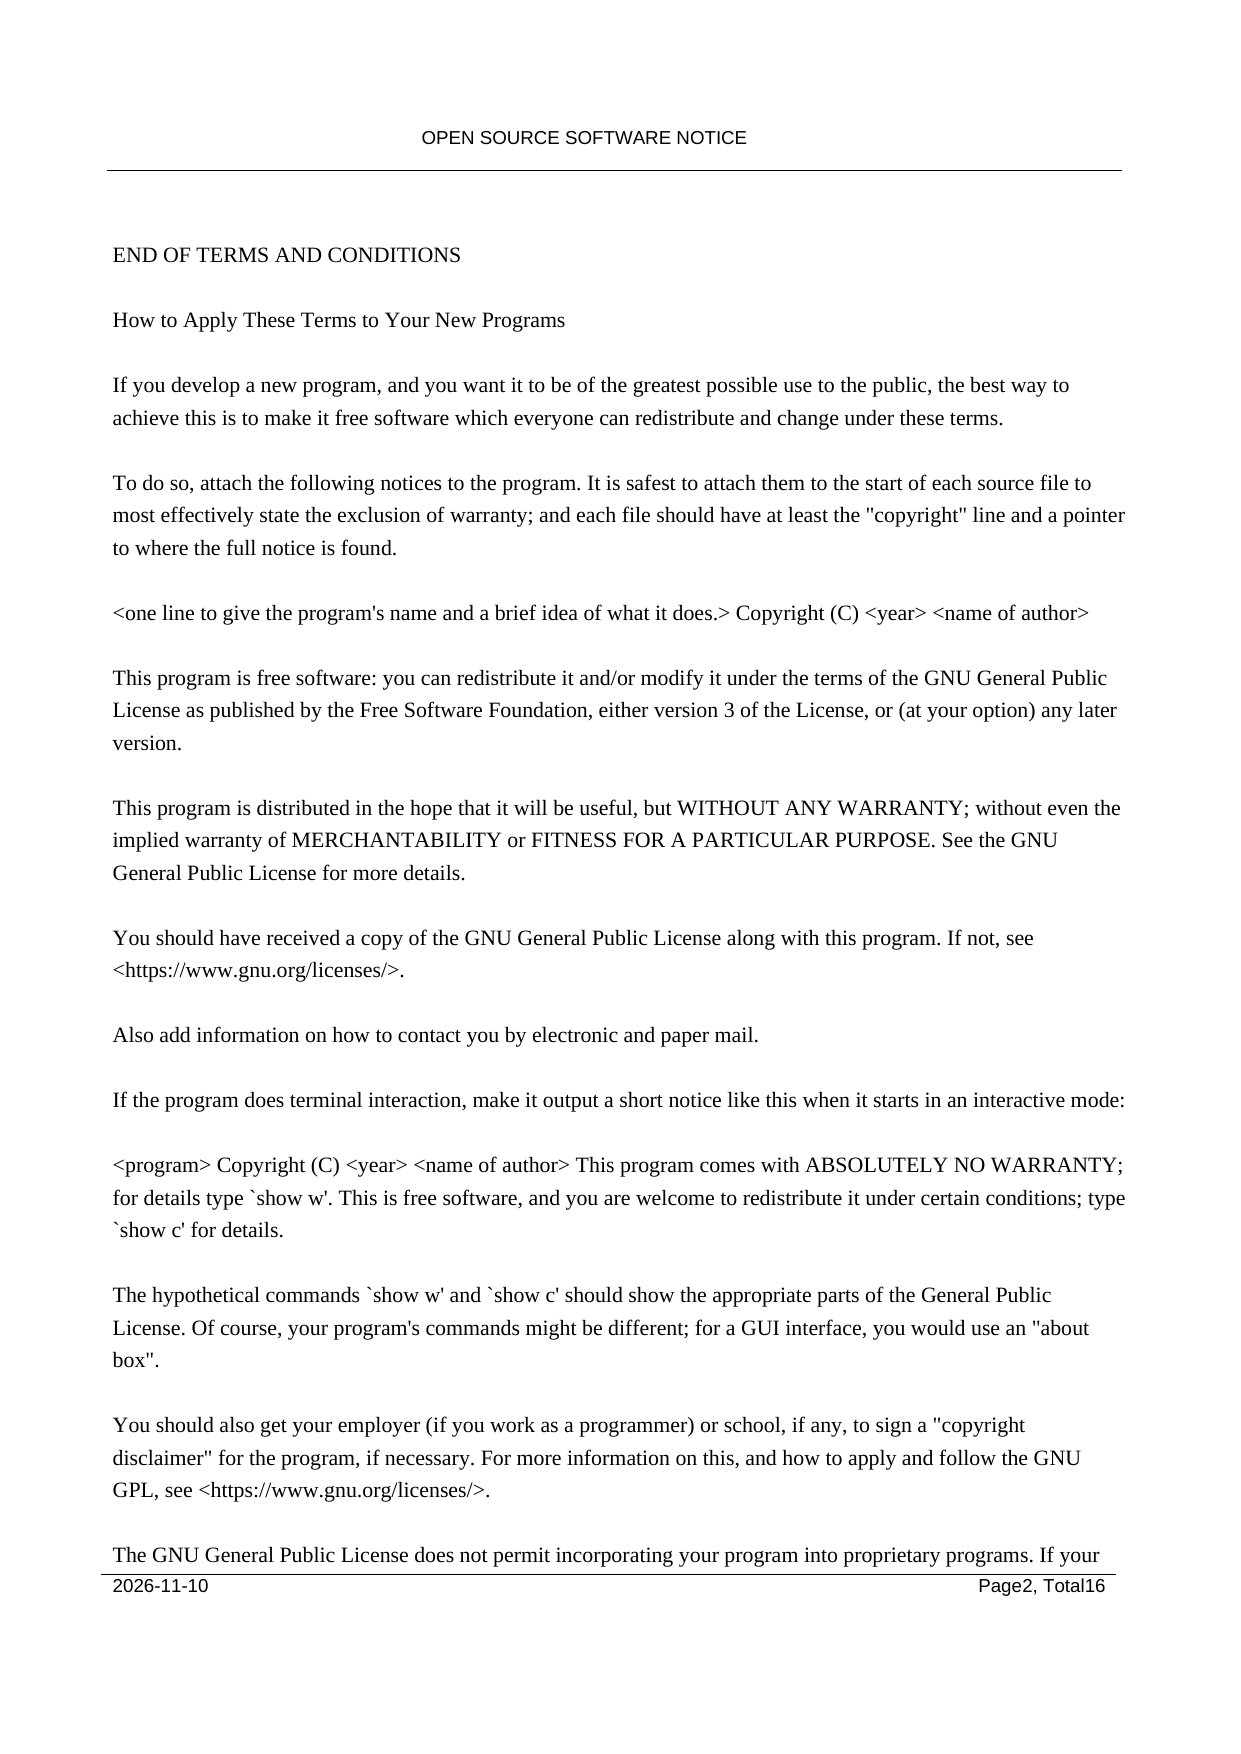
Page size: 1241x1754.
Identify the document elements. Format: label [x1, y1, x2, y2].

text [112, 206, 1128, 1571]
